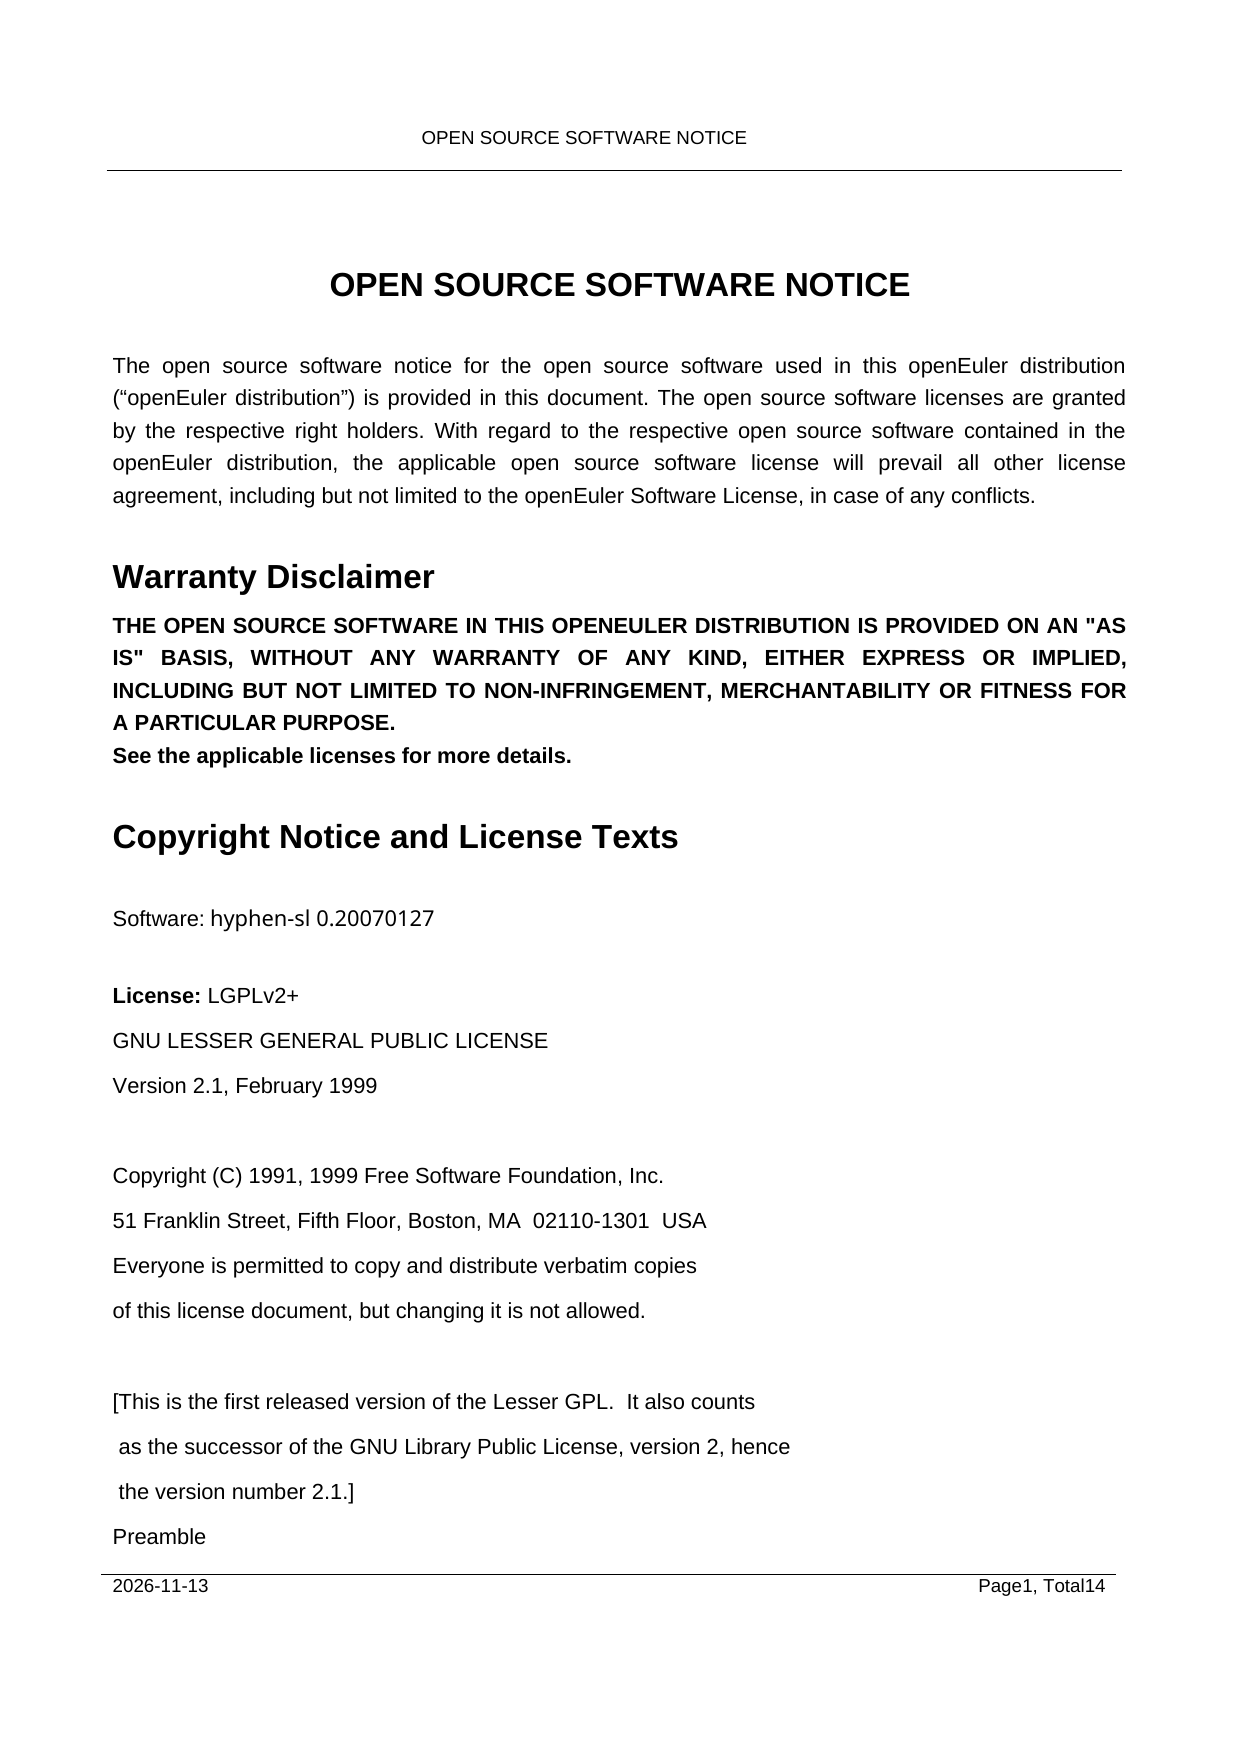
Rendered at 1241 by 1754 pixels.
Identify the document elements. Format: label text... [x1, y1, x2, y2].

text Copyright Notice and License Texts [112, 804, 1128, 869]
text Copyright (C) 1991, 1999 Free Software Foundation, Inc. [112, 1159, 1128, 1192]
text [This is the first released version of the Lesser GPL. It also counts [112, 1385, 1128, 1417]
text Everyone is permitted to copy and distribute verbatim copies [112, 1250, 1128, 1282]
text GNU LESSER GENERAL PUBLIC LICENSE [112, 1024, 1128, 1057]
text Software: hyphen-sl 0.20070127 [112, 901, 1128, 934]
text THE OPEN SOURCE SOFTWARE IN THIS OPENEULER DISTRIBUTION IS PROVIDED ON AN "AS IS" BASIS, WITHOUT ANY WARRANTY OF ANY KIND, EITHER EXPRESS OR IMPLIED, INCLUDING BUT NOT LIMITED TO NON-INFRINGEMENT, MERCHANTABILITY OR FITNESS FOR A PARTICULAR PURPOSE. See the applicable licenses for more details. [112, 609, 1128, 771]
text License: LGPLv2+ [112, 979, 1128, 1012]
text Preamble [112, 1520, 1128, 1553]
text 51 Franklin Street, Fifth Floor, Boston, MA 02110-1301 USA [112, 1204, 1128, 1237]
text as the successor of the GNU Library Public License, version 2, hence [112, 1430, 1128, 1463]
text the version number 2.1.] [112, 1475, 1128, 1508]
text Version 2.1, February 1999 [112, 1069, 1128, 1102]
text Warranty Disclaimer [112, 544, 1128, 609]
text OPEN SOURCE SOFTWARE NOTICE [112, 251, 1128, 316]
text of this license document, but changing it is not allowed. [112, 1295, 1128, 1327]
text The open source software notice for the open source software used in this openEuler distribution (“openEuler distribution”) is provided in this document. The open source software licenses are granted by the respective right holders. With regard to the respective open source software contained in the openEuler distribution, the applicable open source software license will prevail all other license agreement, including but not limited to the openEuler Software License, in case of any conflicts. [112, 349, 1128, 511]
